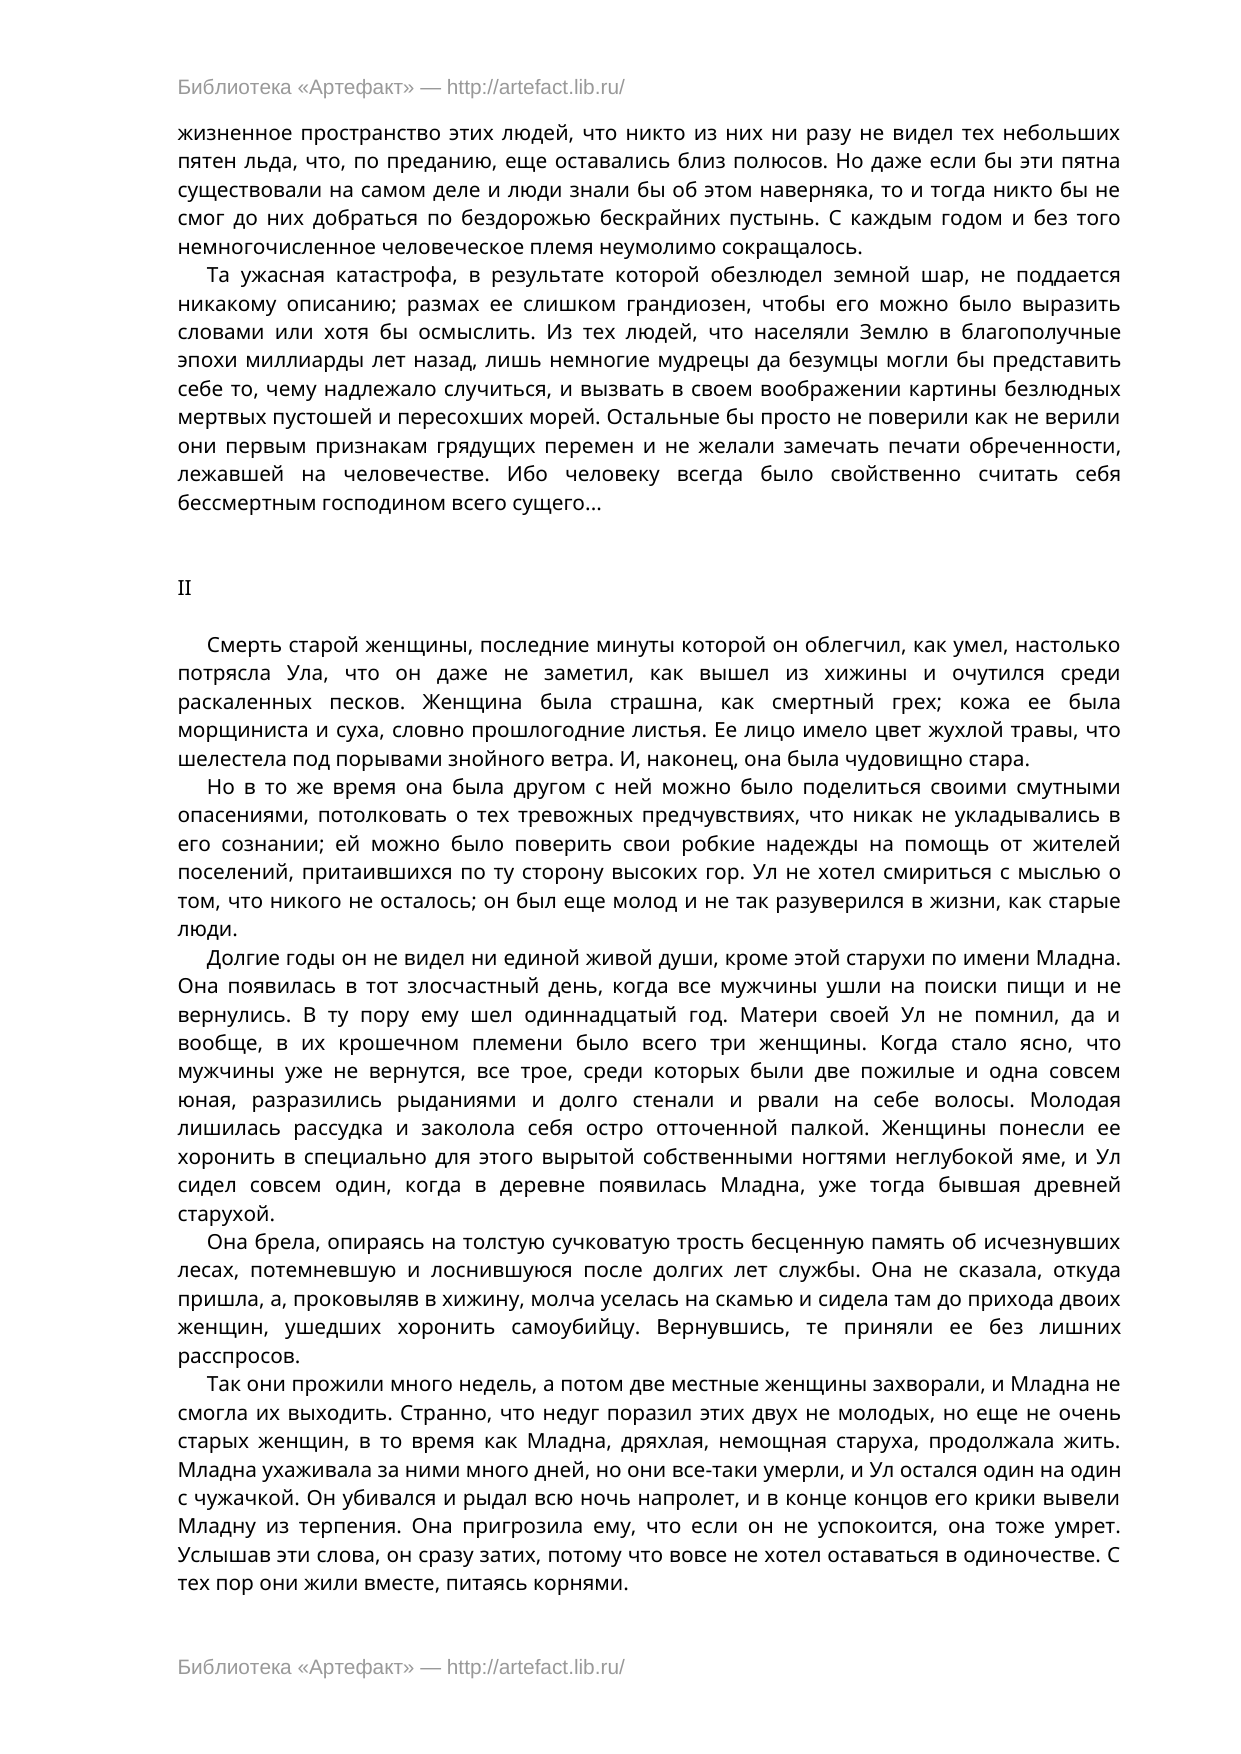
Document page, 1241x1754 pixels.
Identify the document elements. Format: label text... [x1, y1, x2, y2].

text Но в то же время она была другом с ней можно было поделиться своими смутными опасениями, потолковать о тех тревожных предчувствиях, что никак не укладывались в его сознании; ей можно было поверить свои робкие надежды на помощь от жителей поселений, притаившихся по ту сторону высоких гор. Ул не хотел смириться с мыслью о том, что никого не осталось; он был еще молод и не так разуверился в жизни, как старые люди. [177, 772, 1122, 943]
text Она брела, опираясь на толстую сучковатую трость бесценную память об исчезнувших лесах, потемневшую и лоснившуюся после долгих лет службы. Она не сказала, откуда пришла, а, проковыляв в хижину, молча уселась на скамью и сидела там до прихода двоих женщин, ушедших хоронить самоубийцу. Вернувшись, те приняли ее без лишних расспросов. [177, 1227, 1122, 1369]
text II [177, 573, 1122, 602]
text Долгие годы он не видел ни единой живой души, кроме этой старухи по имени Младна. Она появилась в тот злосчастный день, когда все мужчины ушли на поиски пищи и не вернулись. В ту пору ему шел одиннадцатый год. Матери своей Ул не помнил, да и вообще, в их крошечном племени было всего три женщины. Когда стало ясно, что мужчины уже не вернутся, все трое, среди которых были две пожилые и одна совсем юная, разразились рыданиями и долго стенали и рвали на себе волосы. Молодая лишилась рассудка и заколола себя остро отточенной палкой. Женщины понесли ее хоронить в специально для этого вырытой собственными ногтями неглубокой яме, и Ул сидел совсем один, когда в деревне появилась Младна, уже тогда бывшая древней старухой. [177, 943, 1122, 1227]
text Та ужасная катастрофа, в результате которой обезлюдел земной шар, не поддается никакому описанию; размах ее слишком грандиозен, чтобы его можно было выразить словами или хотя бы осмыслить. Из тех людей, что населяли Землю в благополучные эпохи миллиарды лет назад, лишь немногие мудрецы да безумцы могли бы представить себе то, чему надлежало случиться, и вызвать в своем воображении картины безлюдных мертвых пустошей и пересохших морей. Остальные бы просто не поверили как не верили они первым признакам грядущих перемен и не желали замечать печати обреченности, лежавшей на человечестве. Ибо человеку всегда было свойственно считать себя бессмертным господином всего сущего... [177, 260, 1122, 516]
text Так они прожили много недель, а потом две местные женщины захворали, и Младна не смогла их выходить. Странно, что недуг поразил этих двух не молодых, но еще не очень старых женщин, в то время как Младна, дряхлая, немощная старуха, продолжала жить. Младна ухаживала за ними много дней, но они все-таки умерли, и Ул остался один на один с чужачкой. Он убивался и рыдал всю ночь напролет, и в конце концов его крики вывели Младну из терпения. Она пригрозила ему, что если он не успокоится, она тоже умрет. Услышав эти слова, он сразу затих, потому что вовсе не хотел оставаться в одиночестве. С тех пор они жили вместе, питаясь корнями. [177, 1369, 1122, 1597]
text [177, 118, 1122, 260]
text Смерть старой женщины, последние минуты которой он облегчил, как умел, настолько потрясла Ула, что он даже не заметил, как вышел из хижины и очутился среди раскаленных песков. Женщина была страшна, как смертный грех; кожа ее была морщиниста и суха, словно прошлогодние листья. Ее лицо имело цвет жухлой травы, что шелестела под порывами знойного ветра. И, наконец, она была чудовищно стара. [177, 630, 1122, 772]
